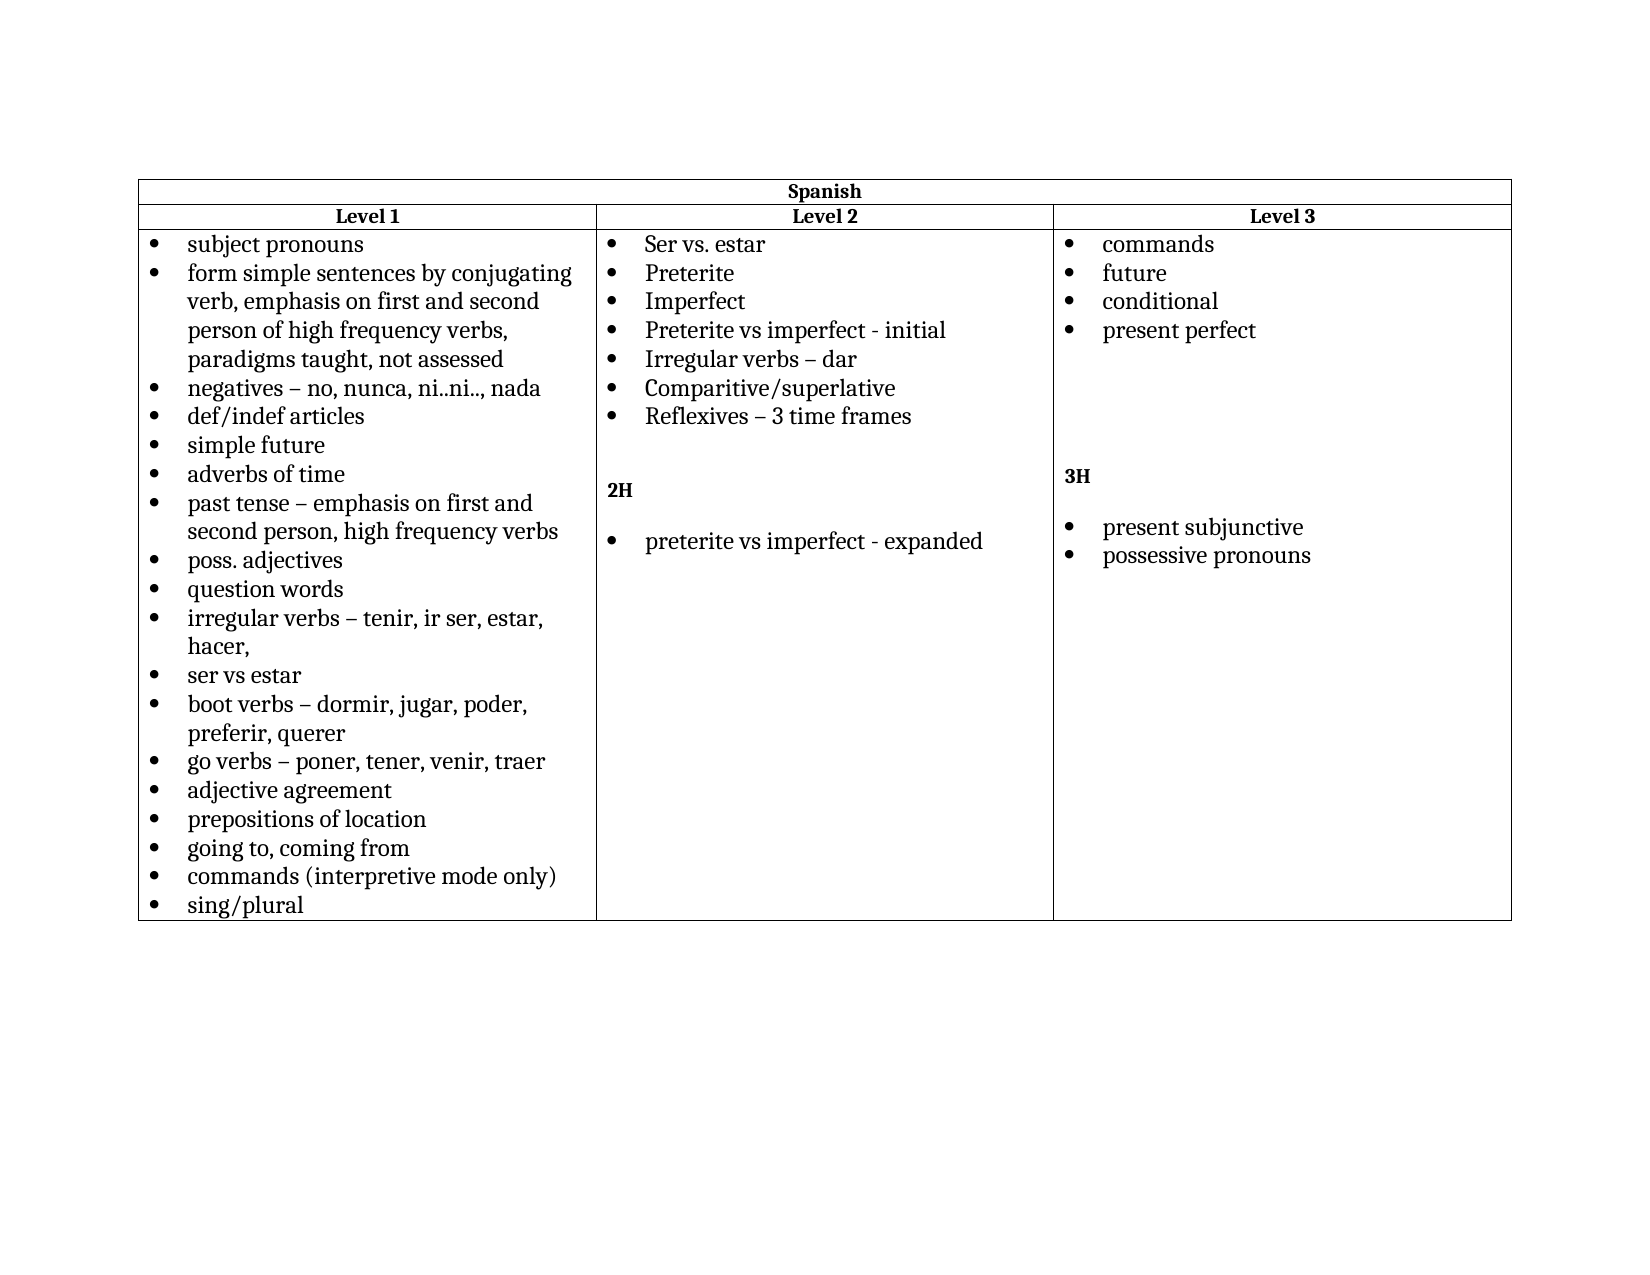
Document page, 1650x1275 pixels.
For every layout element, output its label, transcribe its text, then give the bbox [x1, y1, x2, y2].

table_cell Level 1 [139, 205, 596, 229]
table_cell subject pronouns form simple sentences by conjugating verb, emphasis on first and second person of high frequency verbs, paradigms taught, not assessed negatives – no, nunca, ni..ni.., nada def/indef articles simple future adverbs of time past tense – emphasis on first and second person, high frequency verbs poss. adjectives question words irregular verbs – tenir, ir ser, estar, hacer, ser vs estar boot verbs – dormir, jugar, poder, preferir, querer go verbs – poner, tener, venir, traer adjective agreement prepositions of location going to, coming from commands (interpretive mode only) sing/plural [139, 230, 596, 920]
table_cell commands future conditional present perfect 3H present subjunctive possessive pronouns [1054, 230, 1511, 920]
table_cell Level 2 [597, 205, 1053, 229]
table_cell Level 3 [1054, 205, 1511, 229]
table_cell Ser vs. estar Preterite Imperfect Preterite vs imperfect - initial Irregular verbs – dar Comparitive/superlative Reflexives – 3 time frames 2H preterite vs imperfect - expanded [597, 230, 1053, 920]
table_header Spanish [139, 180, 1511, 204]
